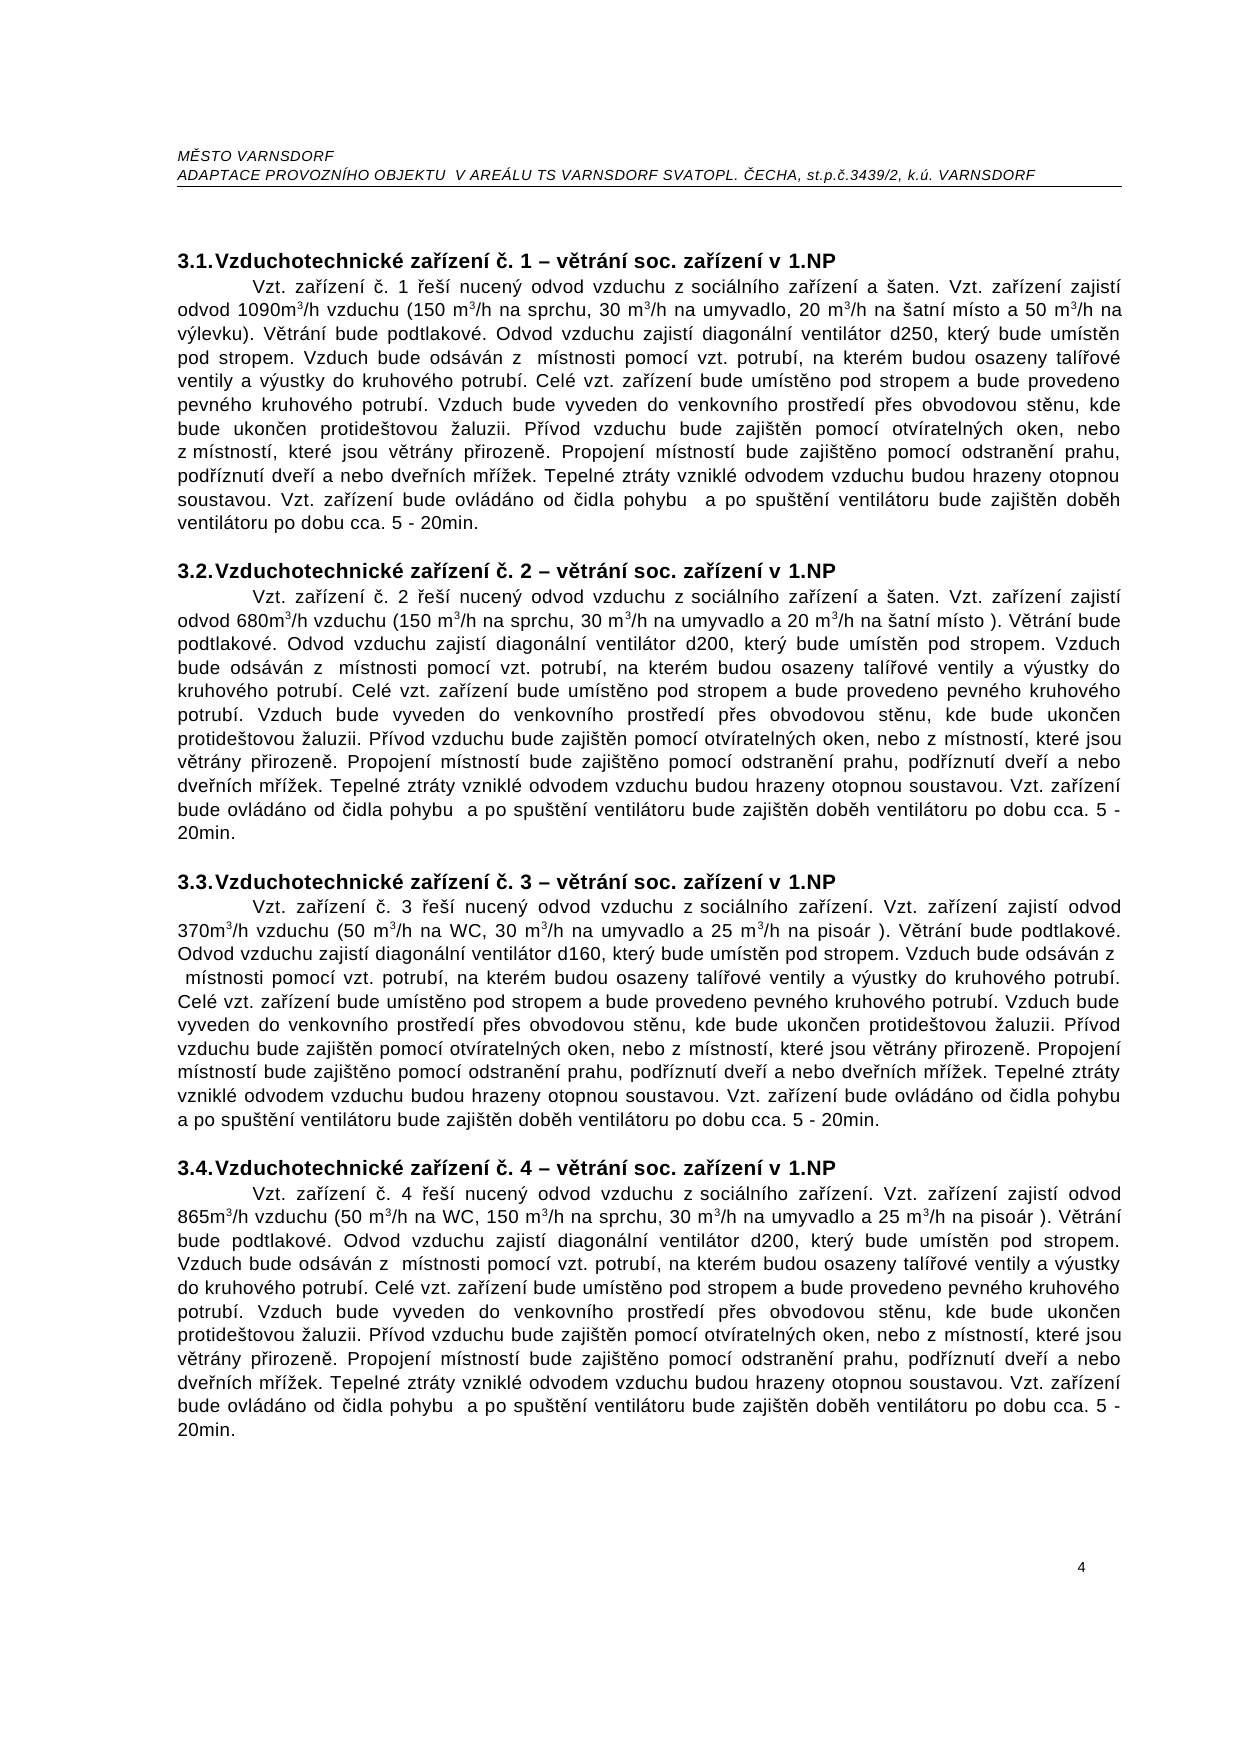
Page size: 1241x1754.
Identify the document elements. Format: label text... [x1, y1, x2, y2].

text Vzt. zařízení č. 1 řeší nucený odvod vzduchu z sociálního zařízení a šaten. Vzt. zařízení zajistí odvod 1090m3/h vzduchu (150 m3/h na sprchu, 30 m3/h na umyvadlo, 20 m3/h na šatní místo a 50 m3/h na výlevku). Větrání bude podtlakové. Odvod vzduchu zajistí diagonální ventilátor d250, který bude umístěn pod stropem. Vzduch bude odsáván z místnosti pomocí vzt. potrubí, na kterém budou osazeny talířové ventily a výustky do kruhového potrubí. Celé vzt. zařízení bude umístěno pod stropem a bude provedeno pevného kruhového potrubí. Vzduch bude vyveden do venkovního prostředí přes obvodovou stěnu, kde bude ukončen protideštovou žaluzii. Přívod vzduchu bude zajištěn pomocí otvíratelných oken, nebo z místností, které jsou větrány přirozeně. Propojení místností bude zajištěno pomocí odstranění prahu, podříznutí dveří a nebo dveřních mřížek. Tepelné ztráty vzniklé odvodem vzduchu budou hrazeny otopnou soustavou. Vzt. zařízení bude ovládáno od čidla pohybu a po spuštění ventilátoru bude zajištěn doběh ventilátoru po dobu cca. 5 - 20min. [177, 276, 1122, 534]
list Vzduchotechnické zařízení č. 3 – větrání soc. zařízení v 1.NP [177, 869, 1122, 893]
list Vzduchotechnické zařízení č. 4 – větrání soc. zařízení v 1.NP [177, 1156, 1122, 1180]
list Vzduchotechnické zařízení č. 1 – větrání soc. zařízení v 1.NP [177, 249, 1122, 273]
text Vzt. zařízení č. 3 řeší nucený odvod vzduchu z sociálního zařízení. Vzt. zařízení zajistí odvod 370m3/h vzduchu (50 m3/h na WC, 30 m3/h na umyvadlo a 25 m3/h na pisoár ). Větrání bude podtlakové. Odvod vzduchu zajistí diagonální ventilátor d160, který bude umístěn pod stropem. Vzduch bude odsáván z místnosti pomocí vzt. potrubí, na kterém budou osazeny talířové ventily a výustky do kruhového potrubí. Celé vzt. zařízení bude umístěno pod stropem a bude provedeno pevného kruhového potrubí. Vzduch bude vyveden do venkovního prostředí přes obvodovou stěnu, kde bude ukončen protideštovou žaluzii. Přívod vzduchu bude zajištěn pomocí otvíratelných oken, nebo z místností, které jsou větrány přirozeně. Propojení místností bude zajištěno pomocí odstranění prahu, podříznutí dveří a nebo dveřních mřížek. Tepelné ztráty vzniklé odvodem vzduchu budou hrazeny otopnou soustavou. Vzt. zařízení bude ovládáno od čidla pohybu a po spuštění ventilátoru bude zajištěn doběh ventilátoru po dobu cca. 5 - 20min. [177, 896, 1122, 1130]
list Vzduchotechnické zařízení č. 2 – větrání soc. zařízení v 1.NP [177, 559, 1122, 583]
text Vzt. zařízení č. 2 řeší nucený odvod vzduchu z sociálního zařízení a šaten. Vzt. zařízení zajistí odvod 680m3/h vzduchu (150 m3/h na sprchu, 30 m3/h na umyvadlo a 20 m3/h na šatní místo ). Větrání bude podtlakové. Odvod vzduchu zajistí diagonální ventilátor d200, který bude umístěn pod stropem. Vzduch bude odsáván z místnosti pomocí vzt. potrubí, na kterém budou osazeny talířové ventily a výustky do kruhového potrubí. Celé vzt. zařízení bude umístěno pod stropem a bude provedeno pevného kruhového potrubí. Vzduch bude vyveden do venkovního prostředí přes obvodovou stěnu, kde bude ukončen protideštovou žaluzii. Přívod vzduchu bude zajištěn pomocí otvíratelných oken, nebo z místností, které jsou větrány přirozeně. Propojení místností bude zajištěno pomocí odstranění prahu, podříznutí dveří a nebo dveřních mřížek. Tepelné ztráty vzniklé odvodem vzduchu budou hrazeny otopnou soustavou. Vzt. zařízení bude ovládáno od čidla pohybu a po spuštění ventilátoru bude zajištěn doběh ventilátoru po dobu cca. 5 - 20min. [177, 586, 1122, 844]
text Vzt. zařízení č. 4 řeší nucený odvod vzduchu z sociálního zařízení. Vzt. zařízení zajistí odvod 865m3/h vzduchu (50 m3/h na WC, 150 m3/h na sprchu, 30 m3/h na umyvadlo a 25 m3/h na pisoár ). Větrání bude podtlakové. Odvod vzduchu zajistí diagonální ventilátor d200, který bude umístěn pod stropem. Vzduch bude odsáván z místnosti pomocí vzt. potrubí, na kterém budou osazeny talířové ventily a výustky do kruhového potrubí. Celé vzt. zařízení bude umístěno pod stropem a bude provedeno pevného kruhového potrubí. Vzduch bude vyveden do venkovního prostředí přes obvodovou stěnu, kde bude ukončen protideštovou žaluzii. Přívod vzduchu bude zajištěn pomocí otvíratelných oken, nebo z místností, které jsou větrány přirozeně. Propojení místností bude zajištěno pomocí odstranění prahu, podříznutí dveří a nebo dveřních mřížek. Tepelné ztráty vzniklé odvodem vzduchu budou hrazeny otopnou soustavou. Vzt. zařízení bude ovládáno od čidla pohybu a po spuštění ventilátoru bude zajištěn doběh ventilátoru po dobu cca. 5 - 20min. [177, 1182, 1122, 1440]
